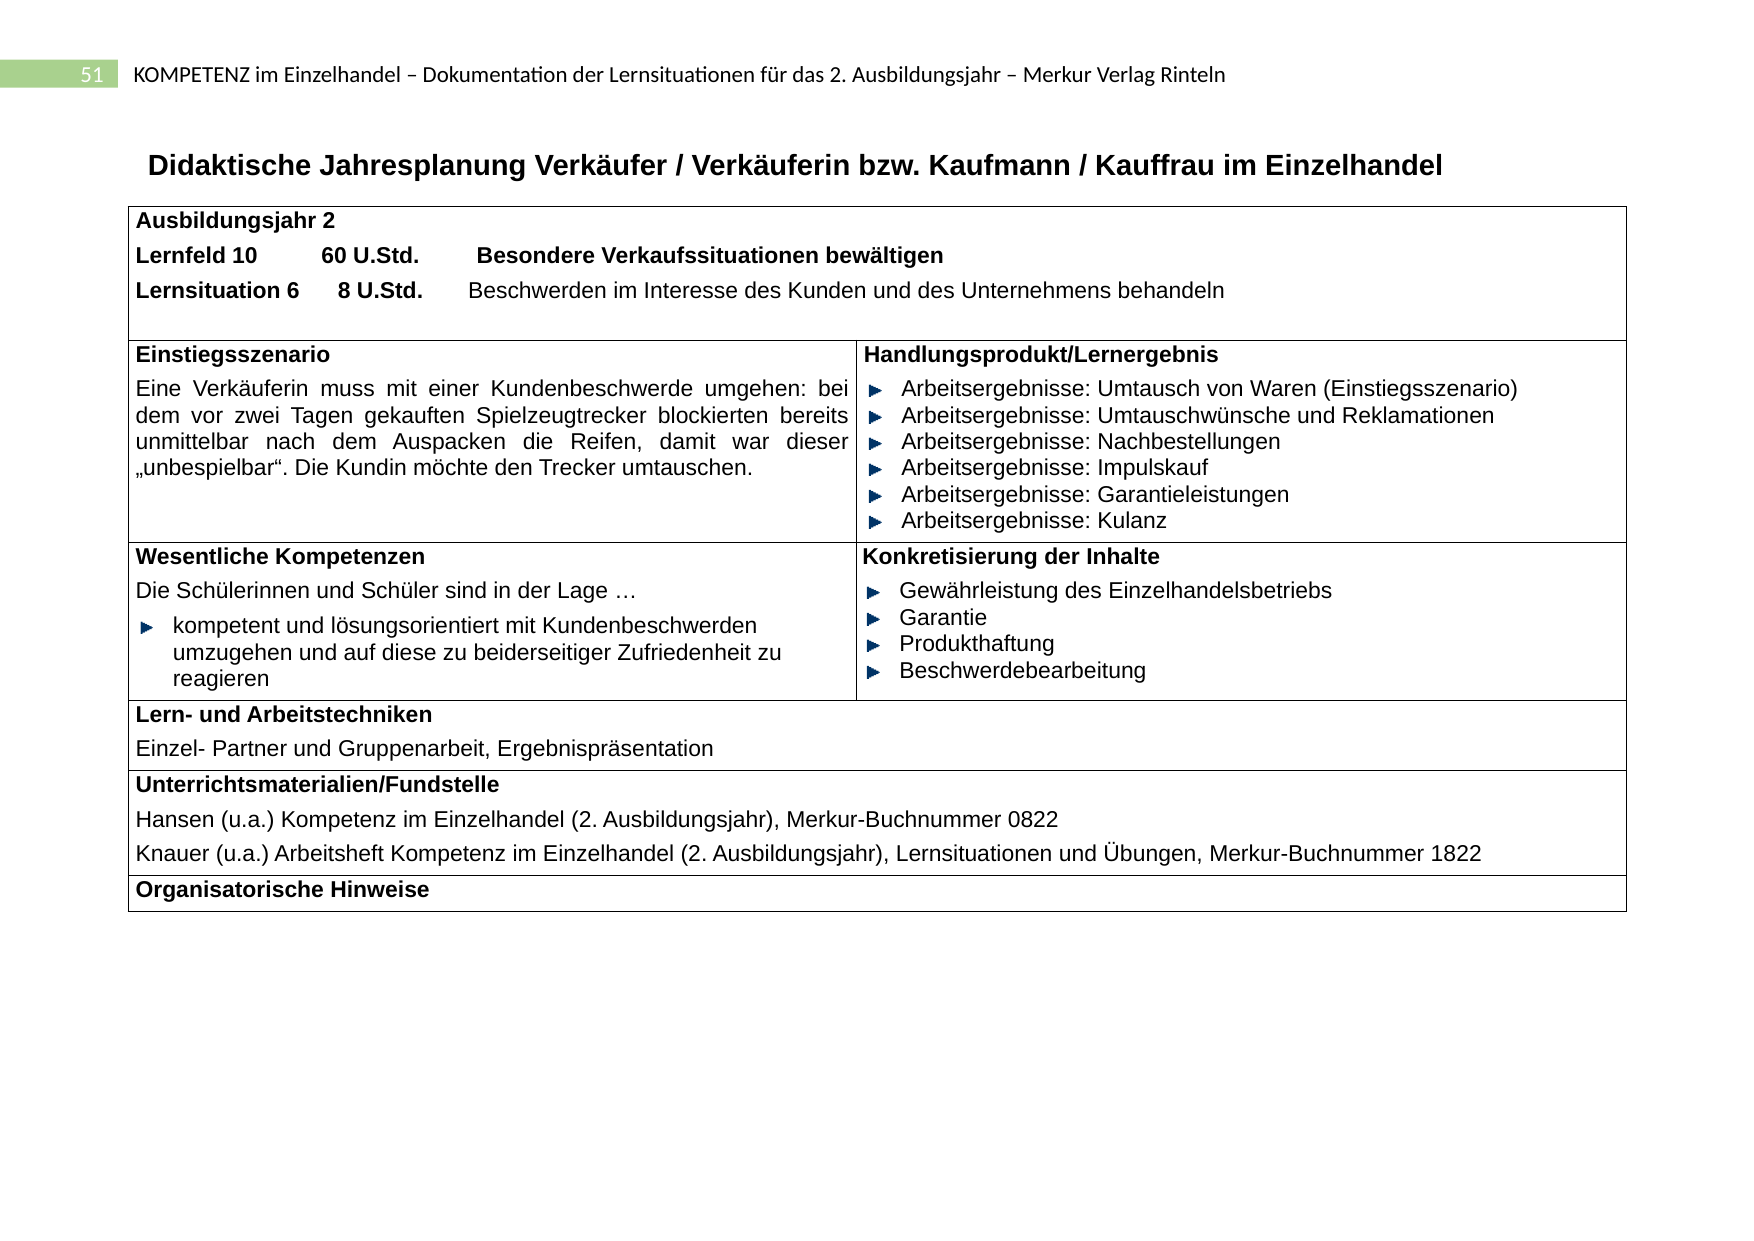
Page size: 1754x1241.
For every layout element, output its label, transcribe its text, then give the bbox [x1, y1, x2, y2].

table_cell Organisatorische Hinweise [129, 876, 1626, 911]
table_header Ausbildungsjahr 2 Lernfeld 10 60 U.Std. Besondere Verkaufssituationen bewältigen Lernsituation 6 8 U.Std. Beschwerden im Interesse des Kunden und des Unternehmens behandeln [129, 207, 1626, 339]
text Didaktische Jahresplanung Verkäufer / Verkäuferin bzw. Kaufmann / Kauffrau im Einzelhandel [148, 148, 1606, 181]
table_cell Konkretisierung der Inhalte Gewährleistung des Einzelhandelsbetriebs Garantie Produkthaftung Beschwerdebearbeitung [857, 543, 1626, 699]
picture [864, 485, 882, 503]
table_cell Handlungsprodukt/Lernergebnis Arbeitsergebnisse: Umtausch von Waren (Einstiegsszenario) Arbeitsergebnisse: Umtauschwünsche und Reklamationen Arbeitsergebnisse: Nachbestellungen Arbeitsergebnisse: Impulskauf Arbeitsergebnisse: Garantieleistungen Arbeitsergebnisse: Kulanz [857, 341, 1626, 542]
picture [862, 661, 880, 679]
picture [864, 433, 882, 450]
picture [864, 380, 882, 397]
picture [862, 635, 880, 652]
table_cell Einstiegsszenario Eine Verkäuferin muss mit einer Kundenbeschwerde umgehen: bei dem vor zwei Tagen gekauften Spielzeugtrecker blockierten bereits unmittelbar nach dem Auspacken die Reifen, damit war dieser „unbespielbar“. Die Kundin möchte den Trecker umtauschen. [129, 341, 856, 542]
table_cell Lern- und Arbeitstechniken Einzel- Partner und Gruppenarbeit, Ergebnispräsentation [129, 701, 1626, 770]
picture [862, 582, 880, 599]
picture [864, 406, 882, 424]
table_cell Wesentliche Kompetenzen Die Schülerinnen und Schüler sind in der Lage … kompetent und lösungsorientiert mit Kundenbeschwerden umzugehen und auf diese zu beiderseitiger Zufriedenheit zu reagieren [129, 543, 856, 699]
picture [864, 459, 882, 476]
picture [862, 608, 880, 626]
picture [864, 511, 882, 529]
picture [136, 617, 153, 634]
table_cell Unterrichtsmaterialien/Fundstelle Hansen (u.a.) Kompetenz im Einzelhandel (2. Ausbildungsjahr), Merkur-Buchnummer 0822 Knauer (u.a.) Arbeitsheft Kompetenz im Einzelhandel (2. Ausbildungsjahr), Lernsituationen und Übungen, Merkur-Buchnummer 1822 [129, 771, 1626, 875]
